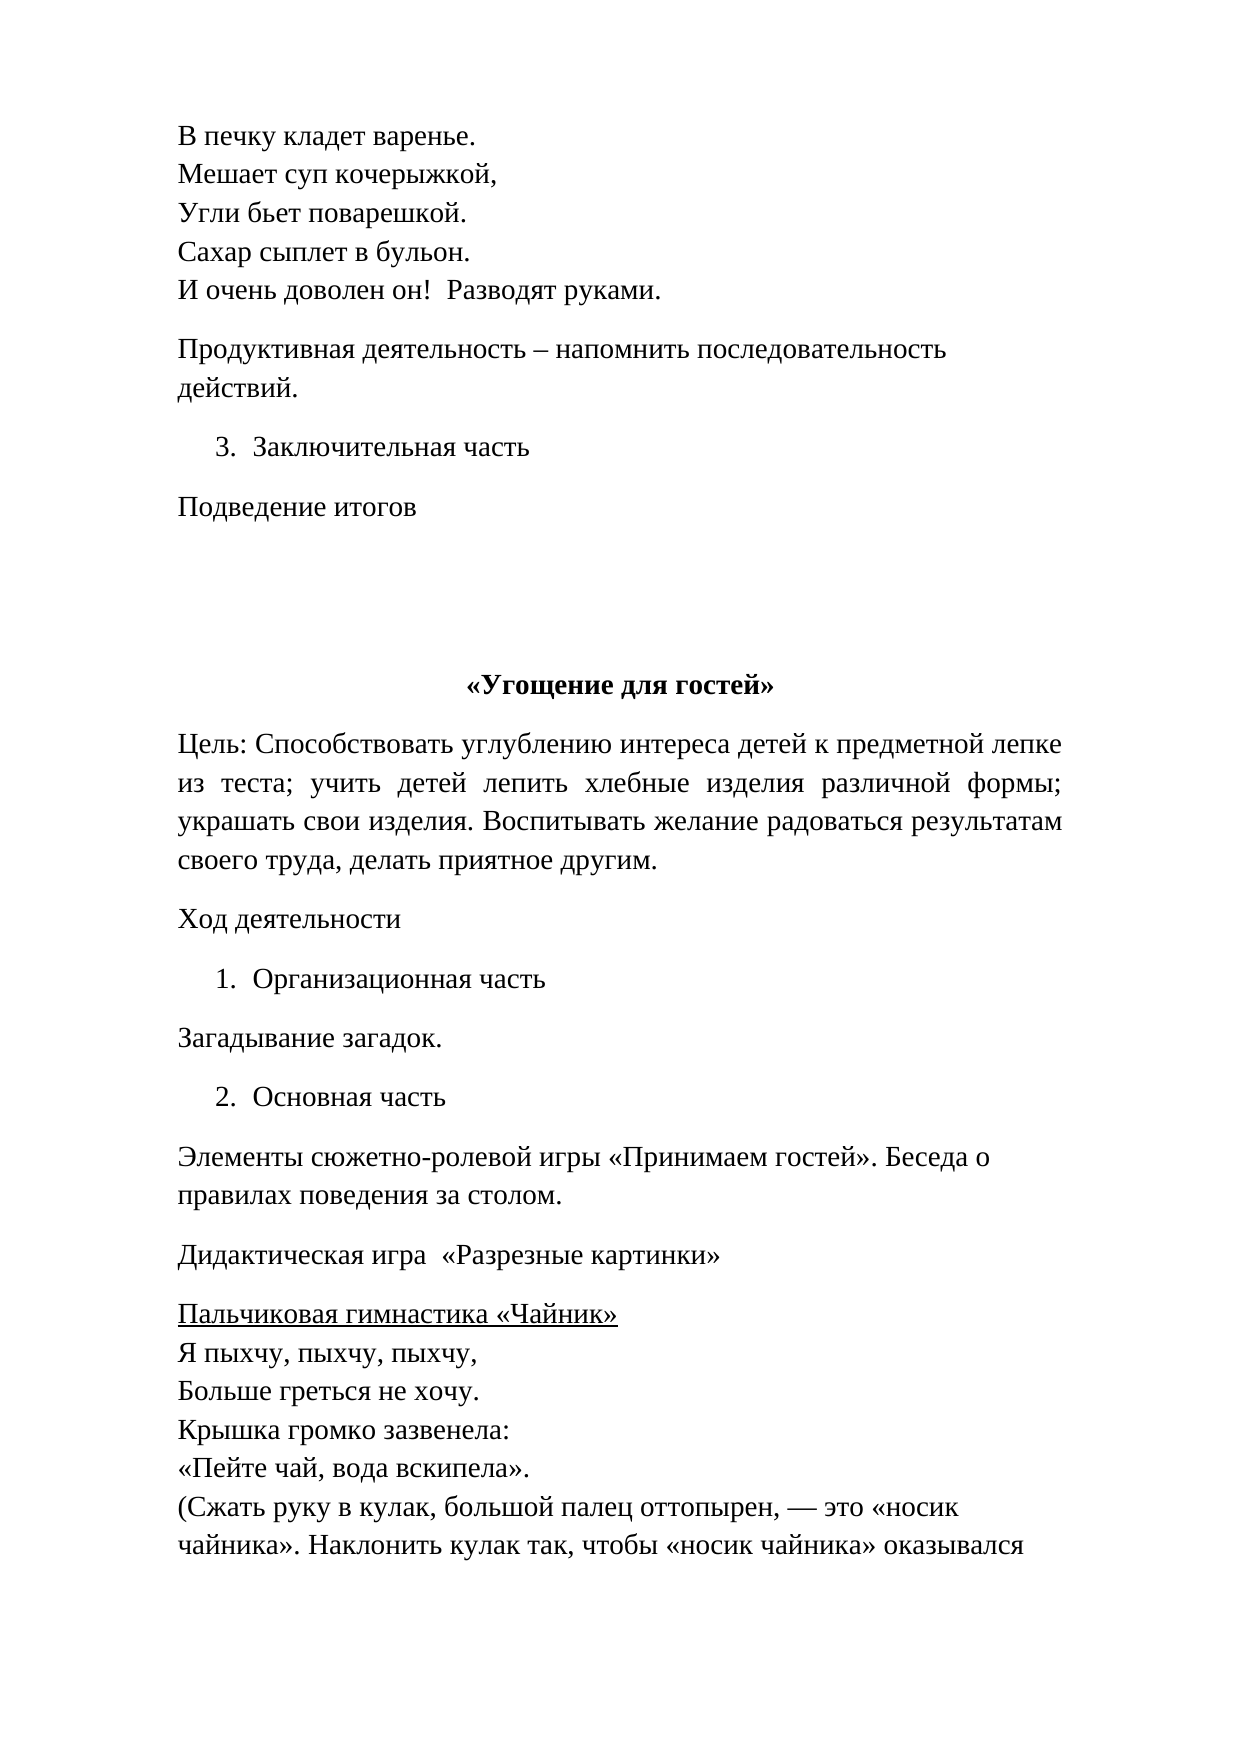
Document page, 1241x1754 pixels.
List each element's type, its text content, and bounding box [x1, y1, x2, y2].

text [177, 1489, 1063, 1561]
list Основная часть [215, 1079, 1063, 1113]
text Загадывание загадок. [177, 1020, 1063, 1054]
list Заключительная часть [215, 429, 1063, 463]
text Сахар сыплет в бульон. [177, 234, 1063, 267]
text Подведение итогов [177, 489, 1063, 522]
text Продуктивная деятельность – напомнить последовательность действий. [177, 332, 1063, 404]
text «Пейте чай, вода вскипела». [177, 1450, 1063, 1484]
text Угли бьет поварешкой. [177, 195, 1063, 229]
text Крышка громко зазвенела: [177, 1412, 1063, 1445]
text Дидактическая игра «Разрезные картинки» [177, 1237, 1063, 1270]
text Пальчиковая гимнастика «Чайник» [177, 1296, 1063, 1330]
text Больше греться не хочу. [177, 1373, 1063, 1407]
text Элементы сюжетно-ролевой игры «Принимаем гостей». Беседа о правилах поведения за столом. [177, 1139, 1063, 1211]
text В печку кладет варенье. [177, 118, 1063, 152]
text Цель: Способствовать углублению интереса детей к предметной лепке из теста; учить детей лепить хлебные изделия различной формы; украшать свои изделия. Воспитывать желание радоваться результатам своего труда, делать приятное другим. [177, 726, 1063, 876]
list Организационная часть [215, 961, 1063, 994]
text Ход деятельности [177, 901, 1063, 935]
text И очень доволен он! Разводят руками. [177, 272, 1063, 306]
text Мешает суп кочерыжкой, [177, 157, 1063, 190]
text Я пыхчу, пыхчу, пыхчу, [177, 1335, 1063, 1368]
text «Угощение для гостей» [177, 667, 1063, 701]
